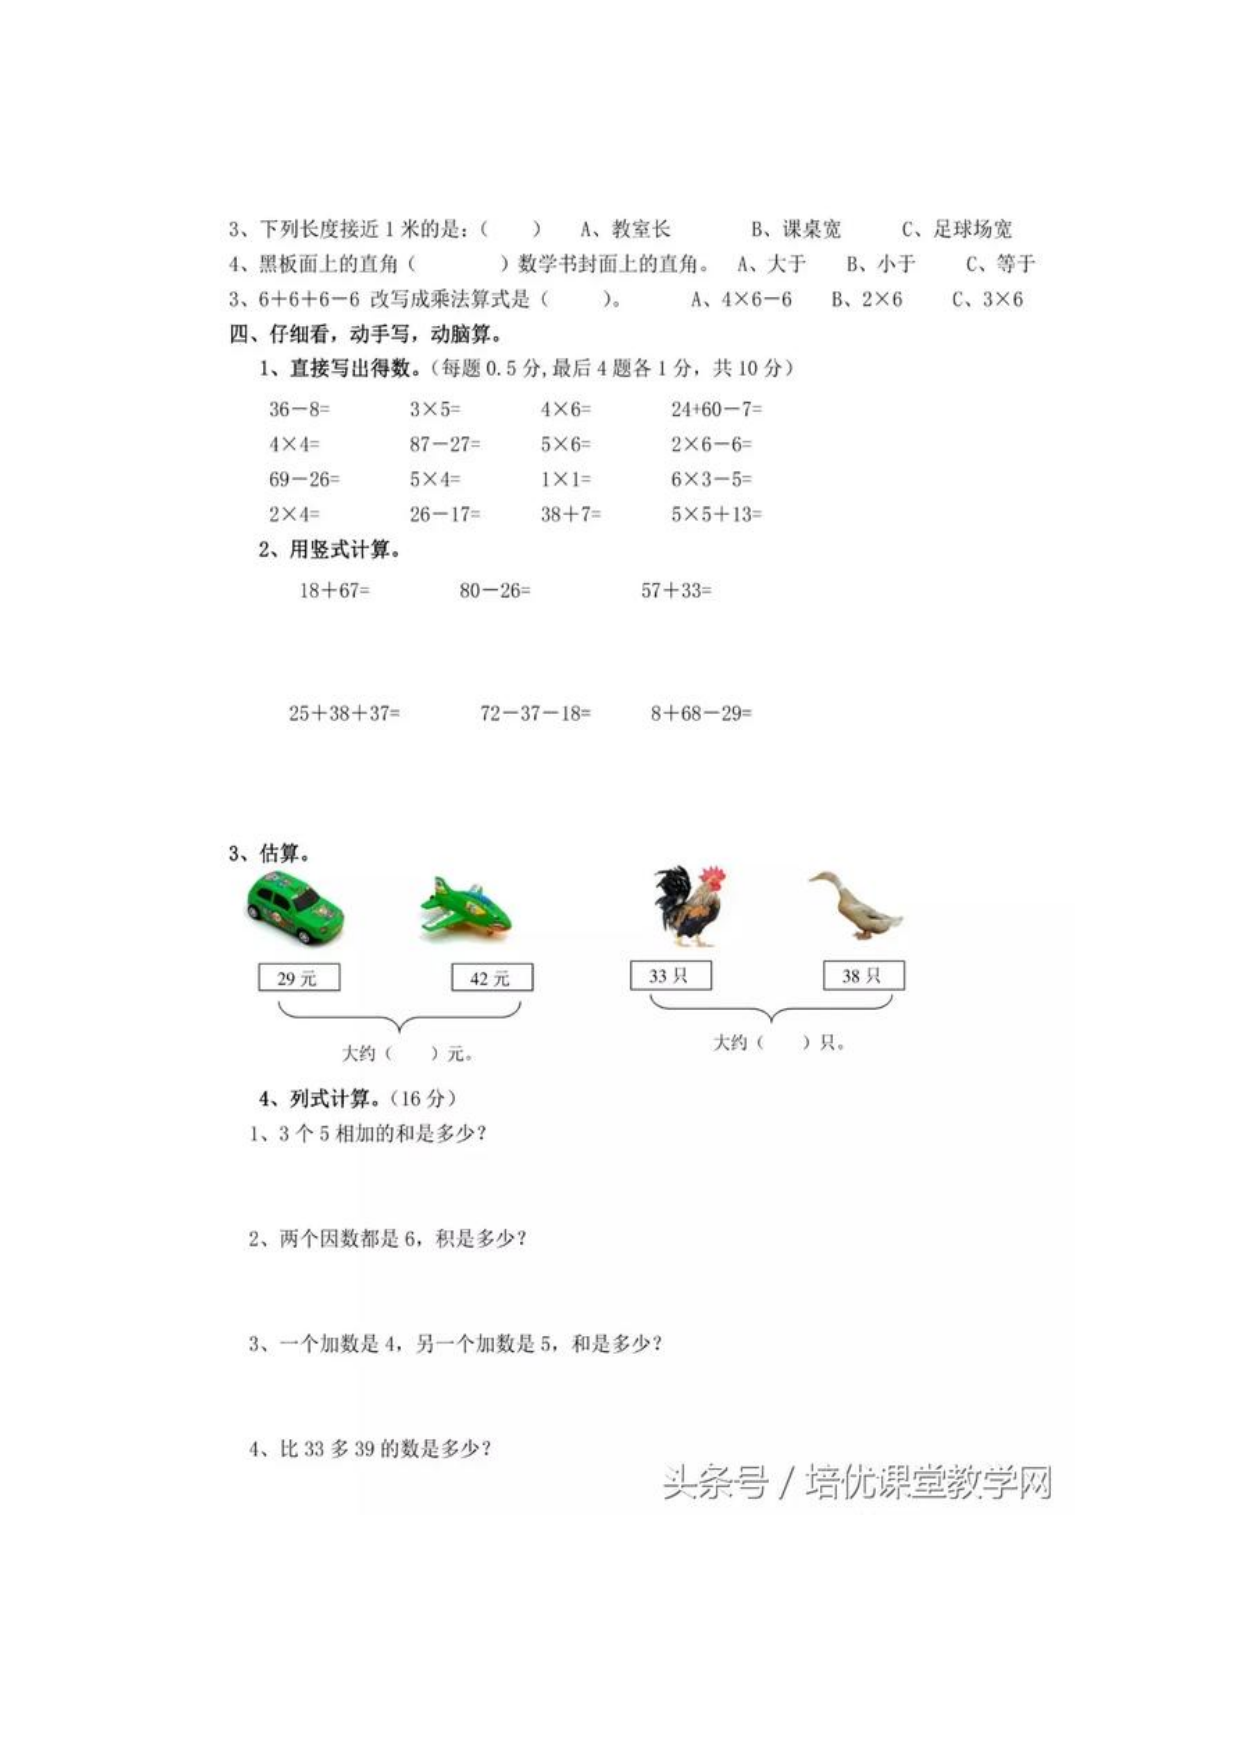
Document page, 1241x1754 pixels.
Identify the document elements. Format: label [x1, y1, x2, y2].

picture [187, 162, 1075, 1515]
